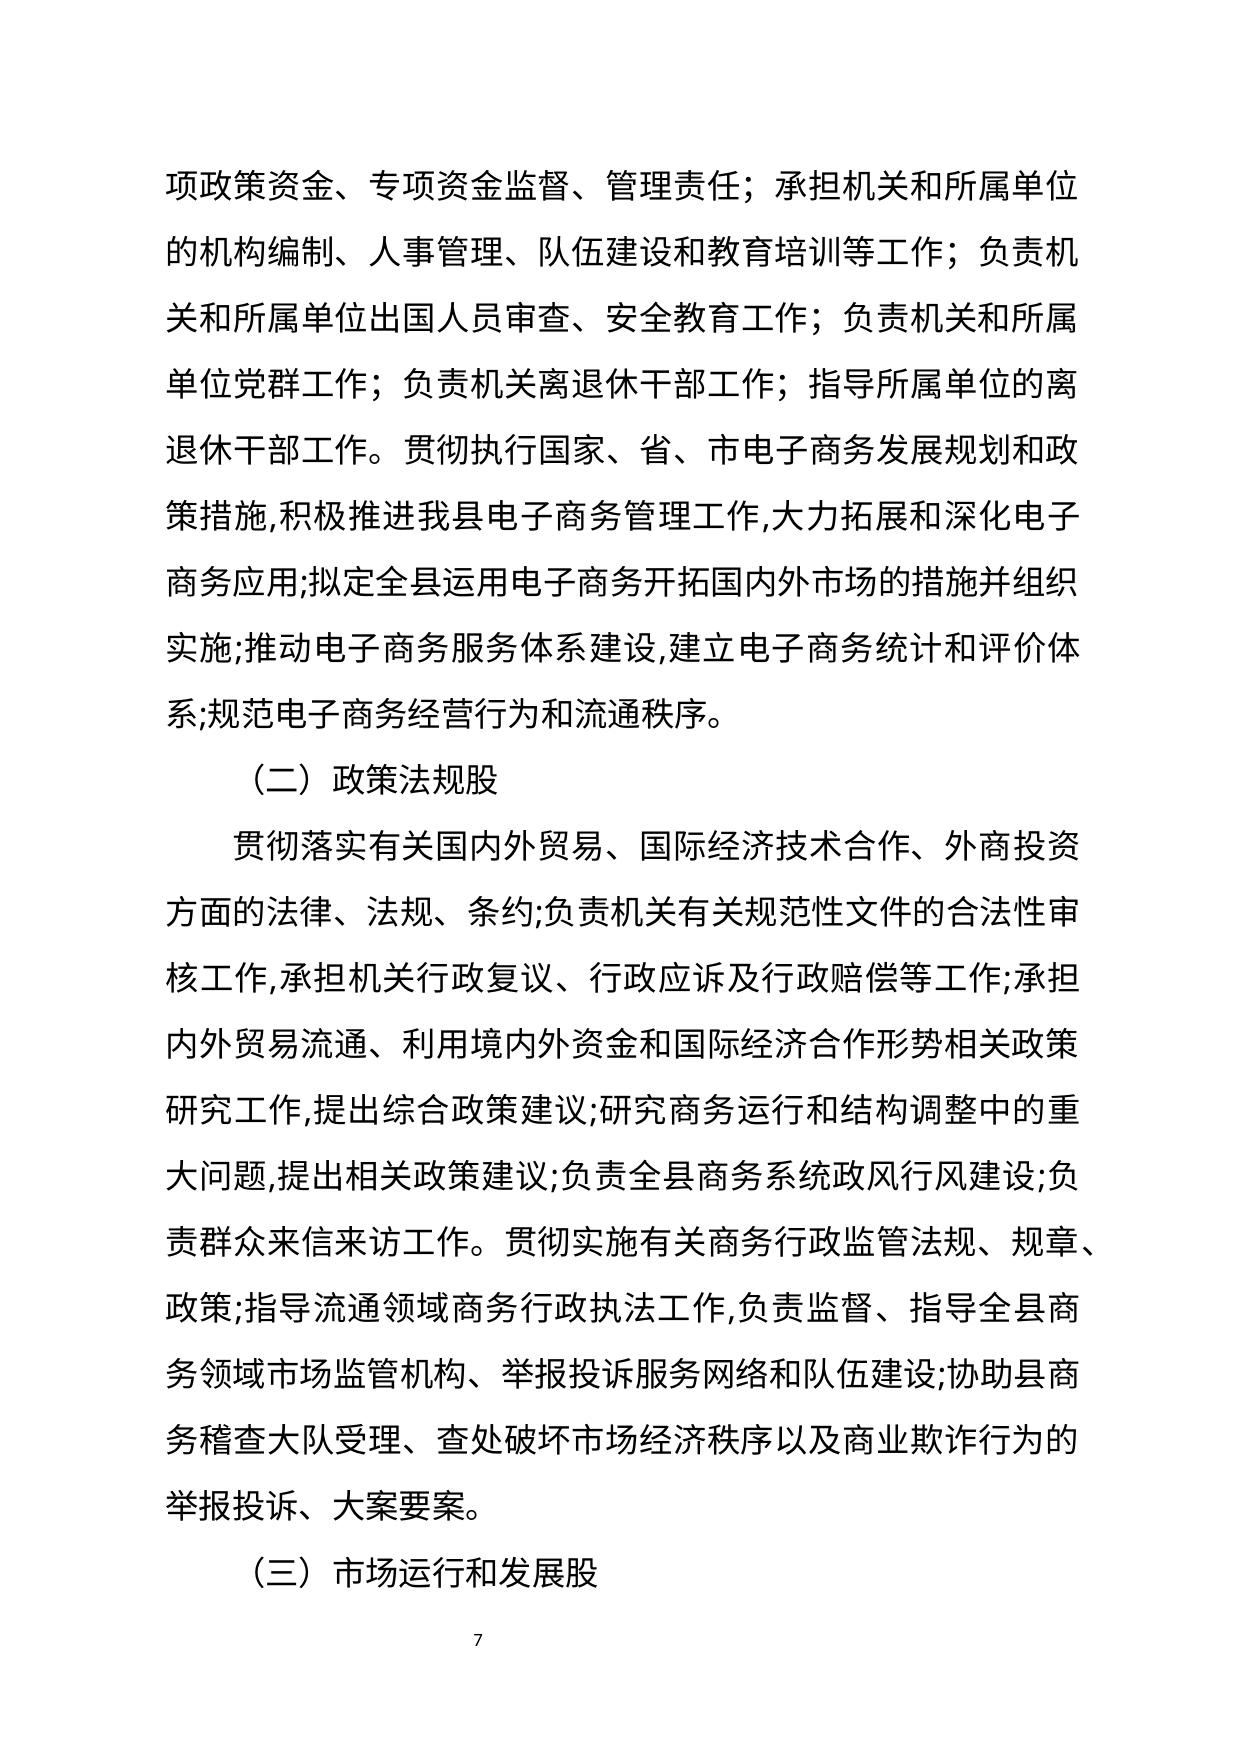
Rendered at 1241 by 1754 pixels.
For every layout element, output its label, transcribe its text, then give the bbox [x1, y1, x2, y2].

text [165, 151, 1081, 745]
text （二）政策法规股 [165, 745, 1081, 811]
text （三）市场运行和发展股 [165, 1537, 1081, 1603]
text 贯彻落实有关国内外贸易、国际经济技术合作、外商投资方面的法律、法规、条约;负责机关有关规范性文件的合法性审核工作,承担机关行政复议、行政应诉及行政赔偿等工作;承担内外贸易流通、利用境内外资金和国际经济合作形势相关政策研究工作,提出综合政策建议;研究商务运行和结构调整中的重大问题,提出相关政策建议;负责全县商务系统政风行风建设;负责群众来信来访工作。贯彻实施有关商务行政监管法规、规章、政策;指导流通领域商务行政执法工作,负责监督、指导全县商务领域市场监管机构、举报投诉服务网络和队伍建设;协助县商务稽查大队受理、查处破坏市场经济秩序以及商业欺诈行为的举报投诉、大案要案。 [165, 811, 1081, 1537]
